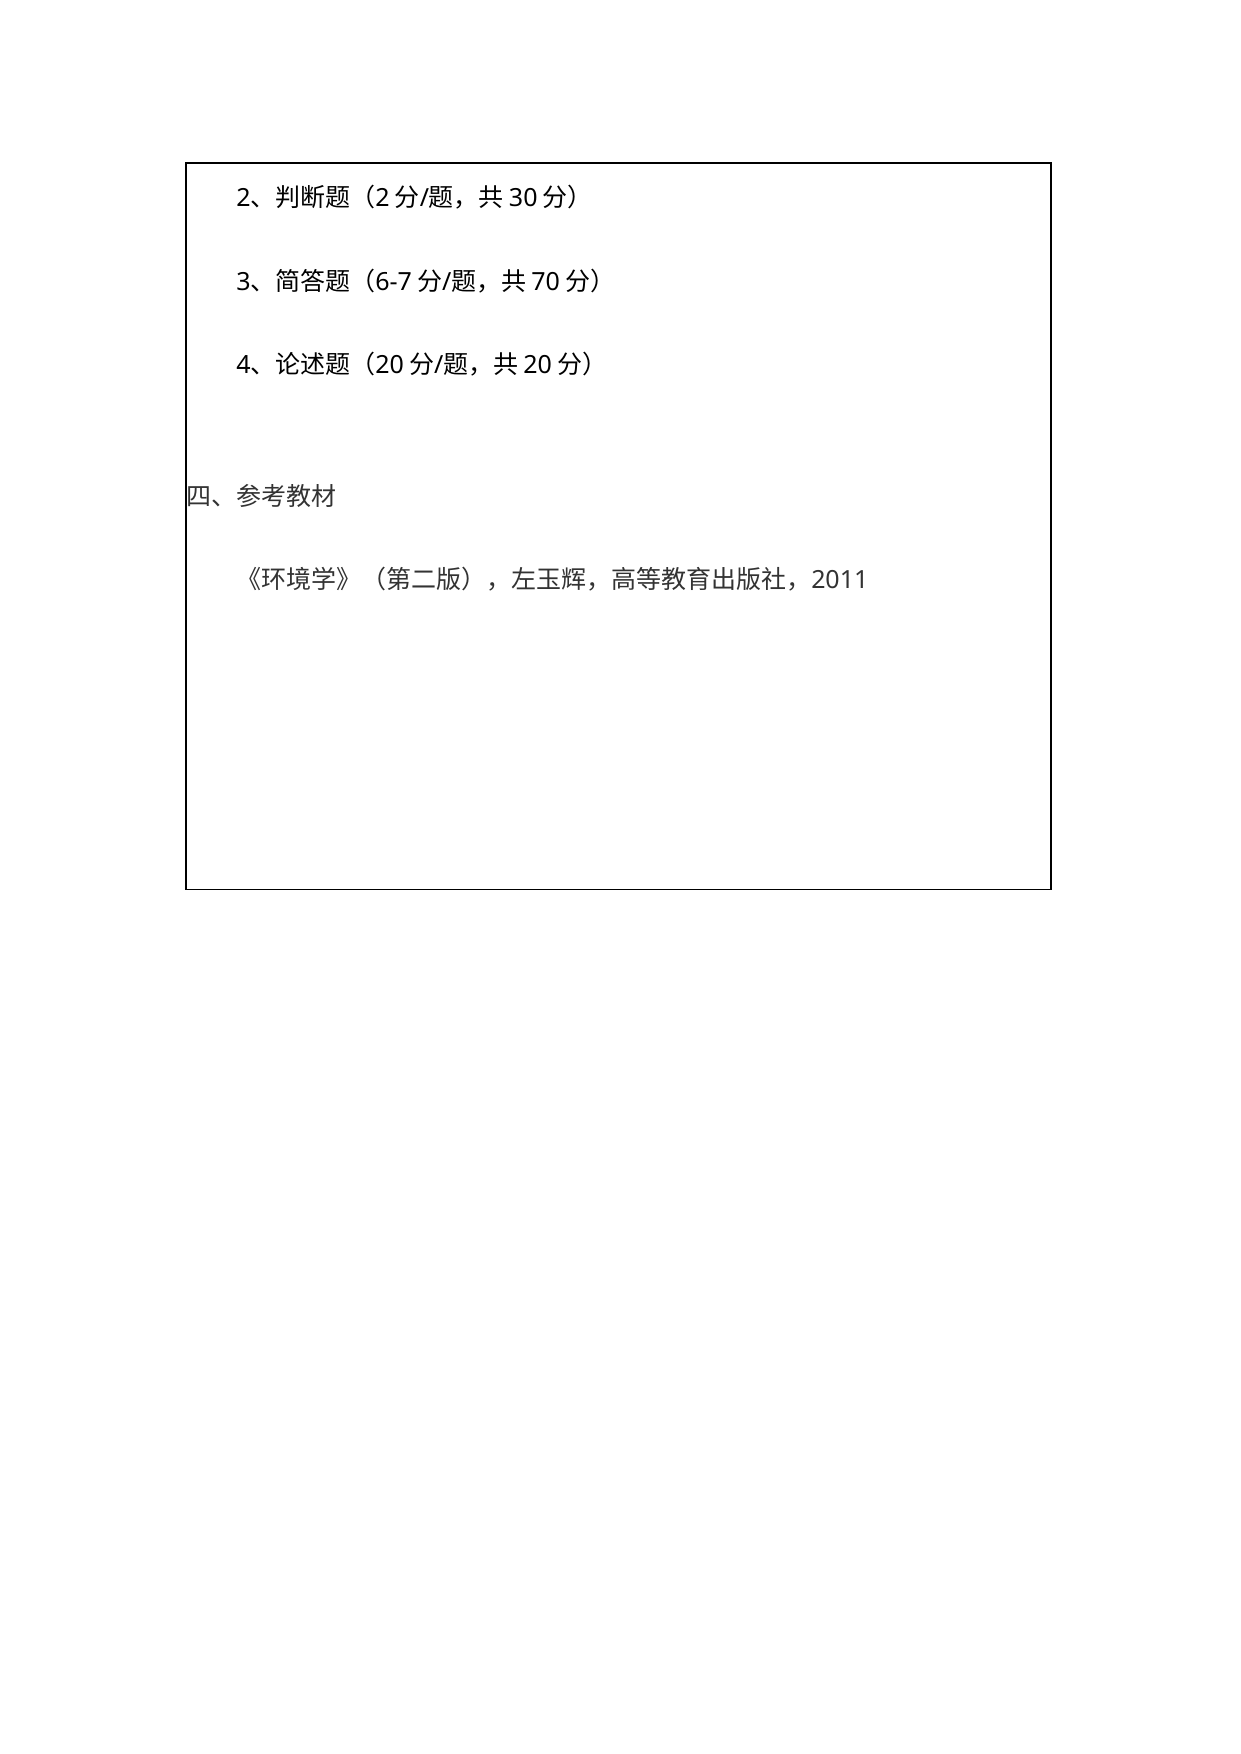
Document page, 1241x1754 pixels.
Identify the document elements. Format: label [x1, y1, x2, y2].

table_header [187, 164, 1050, 889]
